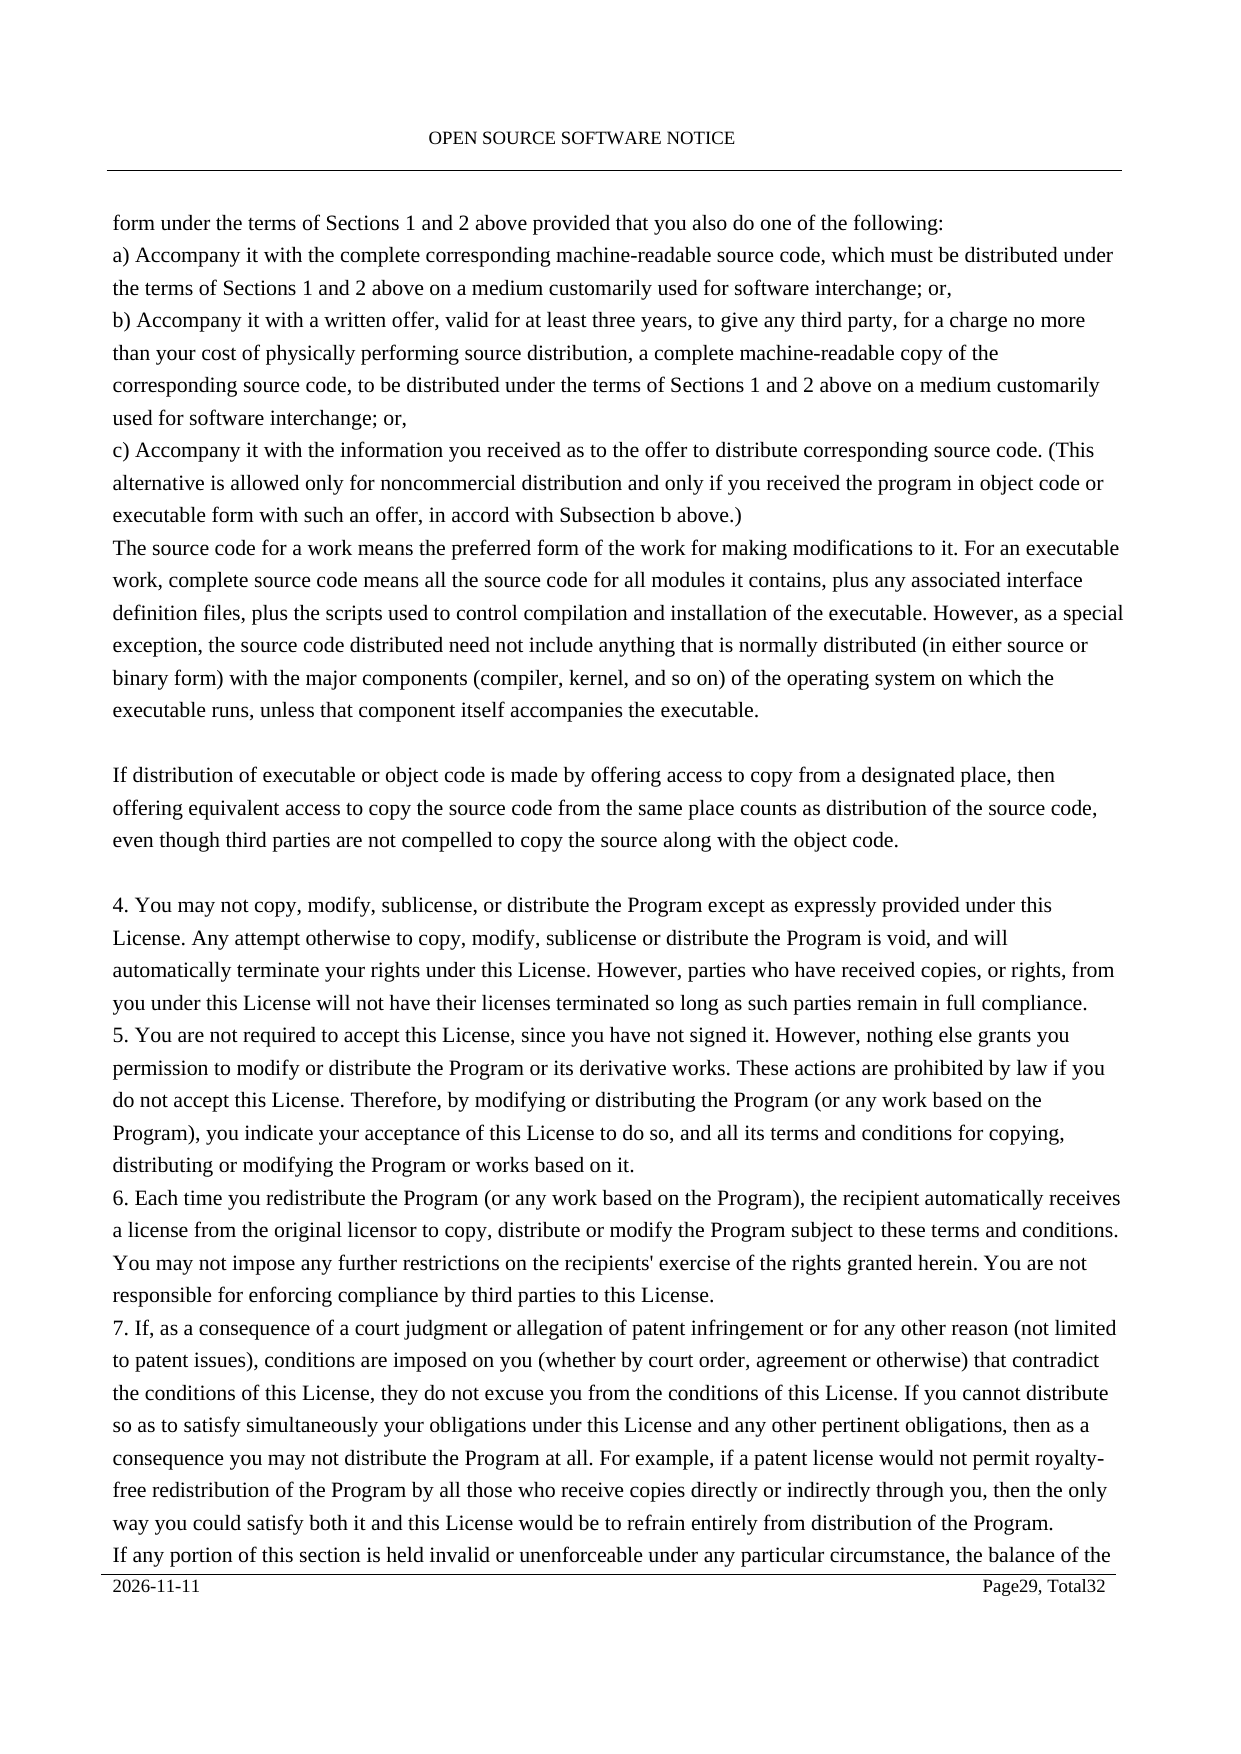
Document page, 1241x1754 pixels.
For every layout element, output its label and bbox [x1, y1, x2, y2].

text [112, 206, 1128, 1571]
